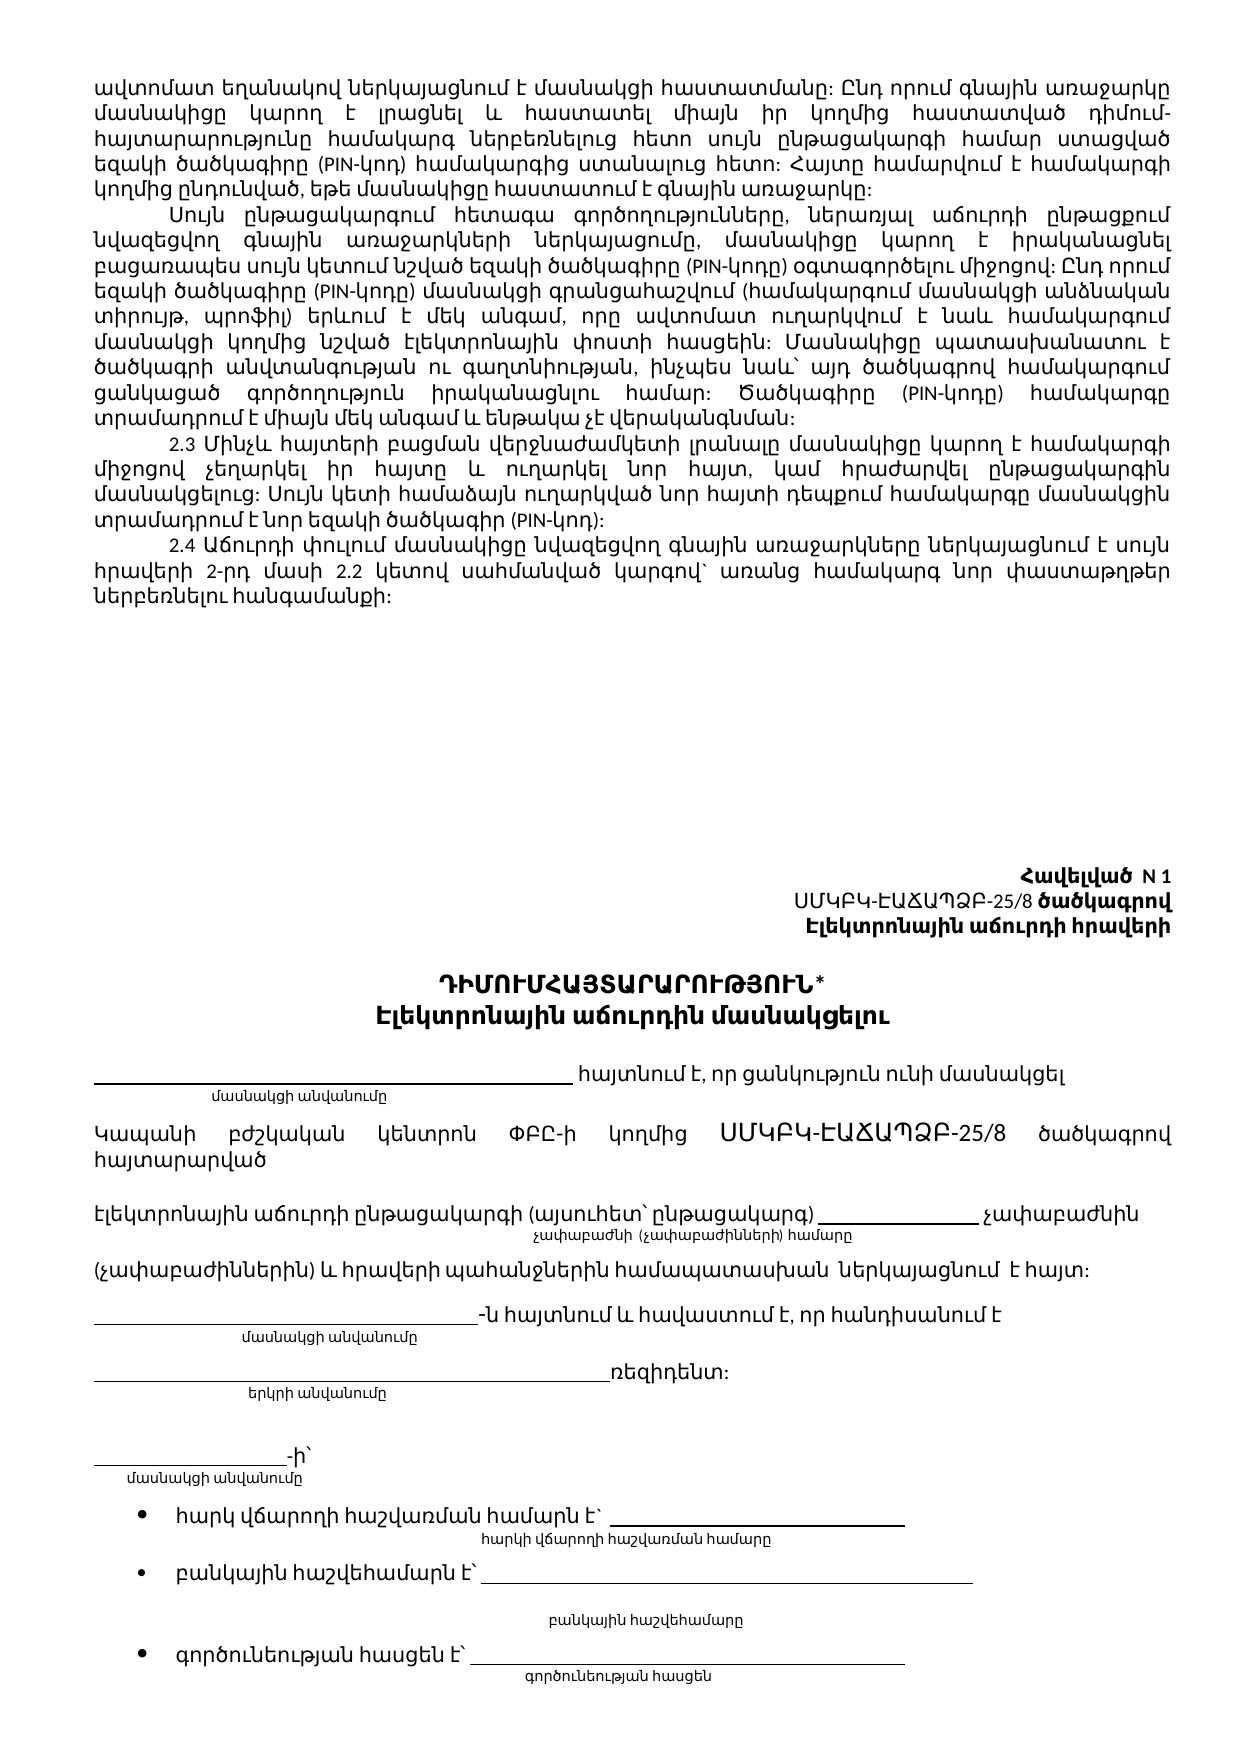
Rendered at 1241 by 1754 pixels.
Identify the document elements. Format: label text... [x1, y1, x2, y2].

text (չափաբաժիններին) և հրավերի պահանջներին համապատասխան ներկայացնում է հայտ: [94, 1257, 1171, 1282]
list հարկ վճարողի հաշվառման համարն է` [138, 1499, 1171, 1530]
list բանկային հաշվեհամարն է՝ [138, 1561, 1171, 1611]
text 2.3 Մինչև հայտերի բացման վերջնաժամկետի լրանալը մասնակիցը կարող է համակարգի միջոցով չեղարկել իր հայտը և ուղարկել նոր հայտ, կամ հրաժարվել ընթացակարգին մասնակցելուց: Սույն կետի համաձայն ուղարկված նոր հայտի դեպքում համակարգը մասնակցին տրամադրում է նոր եզակի ծածկագիր (PIN-կոդ): [94, 431, 1171, 532]
text -ի՝ [94, 1443, 1171, 1469]
subtitle Էլեկտրոնային աճուրդին մասնակցելու [94, 1000, 1171, 1031]
text մասնակցի անվանումը [94, 1328, 1171, 1359]
text գործունեության հասցեն [94, 1667, 1171, 1698]
text հարկի վճարողի հաշվառման համարը [94, 1530, 1171, 1561]
text 2.4 Աճուրդի փուլում մասնակիցը նվազեցվող գնային առաջարկները ներկայացնում է սույն հրավերի 2-րդ մասի 2.2 կետով սահմանված կարգով` առանց համակարգ նոր փաստաթղթեր ներբեռնելու հանգամանքի: [94, 532, 1171, 609]
text չափաբաժնի (չափաբաժինների) համարը [94, 1227, 1171, 1257]
text ռեզիդենտ: [94, 1359, 1171, 1384]
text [94, 75, 1171, 202]
text երկրի անվանումը [94, 1384, 1171, 1415]
text Էլեկտրոնային աճուրդի հրավերի [94, 914, 1171, 939]
text Կապանի բժշկական կենտրոն ՓԲԸ-ի կողմից ՍՄԿԲԿ-ԷԱՃԱՊՁԲ-25/8 ծածկագրով հայտարարված [94, 1117, 1171, 1173]
text մասնակցի անվանումը [94, 1469, 1171, 1499]
text ԴԻՄՈՒՄՀԱՅՏԱՐԱՐՈՒԹՅՈՒՆ* [94, 970, 1171, 1000]
text Հավելված N 1 [94, 863, 1171, 888]
text Սույն ընթացակարգում հետագա գործողությունները, ներառյալ աճուրդի ընթացքում նվազեցվող գնային առաջարկների ներկայացումը, մասնակիցը կարող է իրականացնել բացառապես սույն կետում նշված եզակի ծածկագիրը (PIN-կոդը) օգտագործելու միջոցով: Ընդ որում եզակի ծածկագիրը (PIN-կոդը) մասնակցի գրանցահաշվում (համակարգում մասնակցի անձնական տիրույթ, պրոֆիլ) երևում է մեկ անգամ, որը ավտոմատ ուղարկվում է նաև համակարգում մասնակցի կողմից նշված էլեկտրոնային փոստի հասցեին: Մասնակիցը պատասխանատու է ծածկագրի անվտանգության ու գաղտնիության, ինչպես նաև՝ այդ ծածկագրով համակարգում ցանկացած գործողություն իրականացնլու համար: Ծածկագիրը (PIN-կոդը) համակարգը տրամադրում է միայն մեկ անգամ և ենթակա չէ վերականգնման: [94, 202, 1171, 431]
text բանկային հաշվեհամարը [94, 1611, 1171, 1642]
text էլեկտրոնային աճուրդի ընթացակարգի (այսուհետ՝ ընթացակարգ) չափաբաժնին [94, 1201, 1171, 1227]
text հայտնում է, որ ցանկություն ունի մասնակցել [94, 1061, 1171, 1087]
text մասնակցի անվանումը [94, 1087, 1171, 1117]
text -ն հայտնում և հավաստում է, որ հանդիսանում է [94, 1298, 1171, 1328]
text ՍՄԿԲԿ-ԷԱՃԱՊՁԲ-25/8 ծածկագրով [94, 888, 1171, 914]
list գործունեության հասցեն է՝ [138, 1642, 1171, 1667]
